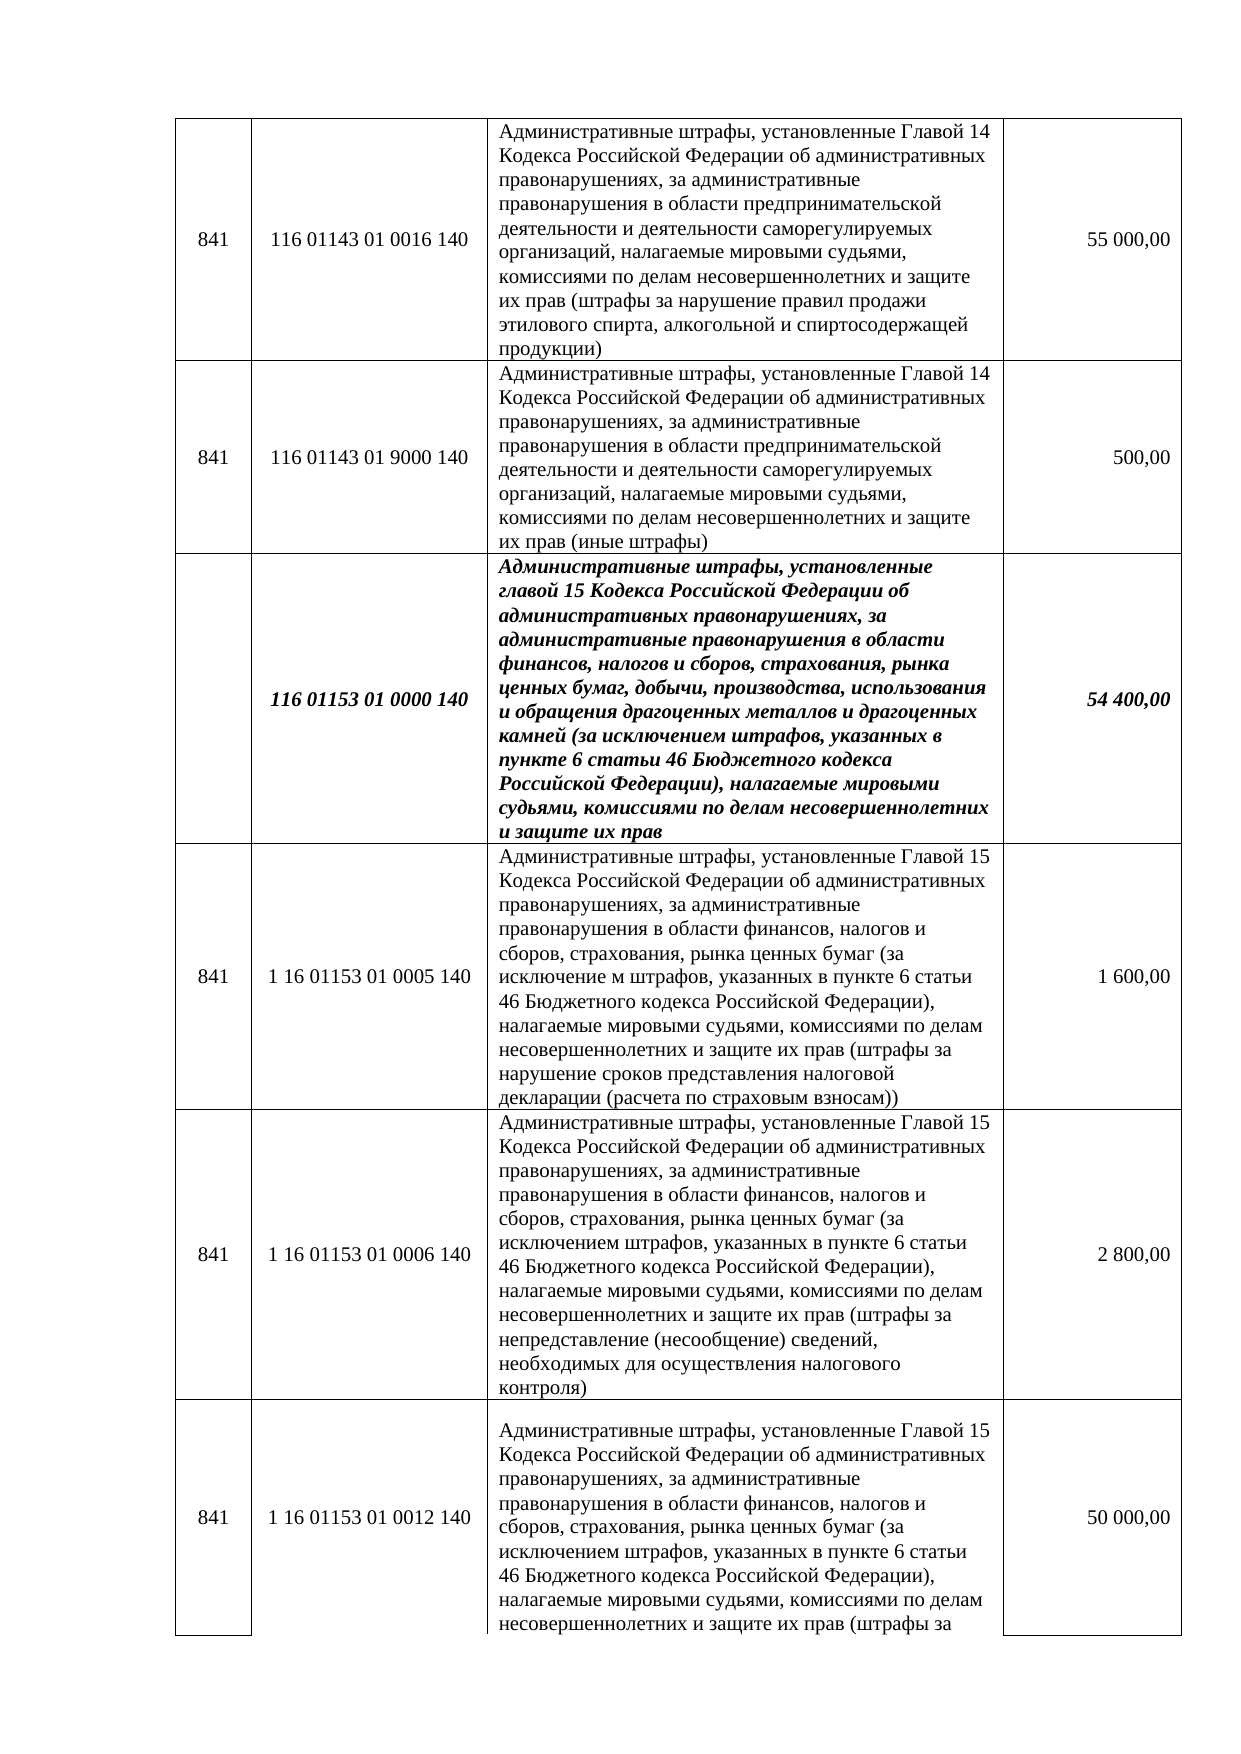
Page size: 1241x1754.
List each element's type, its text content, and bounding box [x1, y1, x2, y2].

table_cell 1 600,00 [1004, 844, 1181, 1109]
table_cell 116 01143 01 0016 140 [252, 119, 487, 360]
table_cell Административные штрафы, установленные Главой 14 Кодекса Российской Федерации об административных правонарушениях, за административные правонарушения в области предпринимательской деятельности и деятельности саморегулируемых организаций, налагаемые мировыми судьями, комиссиями по делам несовершеннолетних и защите их прав (иные штрафы) [488, 361, 1003, 553]
table_cell 1 16 01153 01 0005 140 [252, 844, 487, 1109]
table_cell 50 000,00 [1004, 1400, 1181, 1635]
table_cell 54 400,00 [1004, 554, 1181, 843]
table_cell 1 16 01153 01 0006 140 [252, 1110, 487, 1399]
table_cell 841 [176, 1400, 251, 1635]
table_cell Административные штрафы, установленные Главой 15 Кодекса Российской Федерации об административных правонарушениях, за административные правонарушения в области финансов, налогов и сборов, страхования, рынка ценных бумаг (за исключение м штрафов, указанных в пункте 6 статьи 46 Бюджетного кодекса Российской Федерации), налагаемые мировыми судьями, комиссиями по делам несовершеннолетних и защите их прав (штрафы за нарушение сроков представления налоговой декларации (расчета по страховым взносам)) [488, 844, 1003, 1109]
table_cell 116 01143 01 9000 140 [252, 361, 487, 553]
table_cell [252, 1400, 487, 1635]
table_cell 841 [176, 1110, 251, 1399]
table_cell Административные штрафы, установленные Главой 15 Кодекса Российской Федерации об административных правонарушениях, за административные правонарушения в области финансов, налогов и сборов, страхования, рынка ценных бумаг (за исключением штрафов, указанных в пункте 6 статьи 46 Бюджетного кодекса Российской Федерации), налагаемые мировыми судьями, комиссиями по делам несовершеннолетних и защите их прав (штрафы за непредставление (несообщение) сведений, необходимых для осуществления налогового контроля) [488, 1110, 1003, 1399]
table_cell 116 01153 01 0000 140 [252, 554, 487, 843]
table_cell 841 [176, 844, 251, 1109]
table_cell Административные штрафы, установленные Главой 14 Кодекса Российской Федерации об административных правонарушениях, за административные правонарушения в области предпринимательской деятельности и деятельности саморегулируемых организаций, налагаемые мировыми судьями, комиссиями по делам несовершеннолетних и защите их прав (штрафы за нарушение правил продажи этилового спирта, алкогольной и спиртосодержащей продукции) [488, 119, 1003, 360]
table_cell [176, 554, 251, 843]
table_cell 500,00 [1004, 361, 1181, 553]
table_cell 841 [176, 119, 251, 360]
table_cell 2 800,00 [1004, 1110, 1181, 1399]
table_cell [487, 1400, 1003, 1635]
table_cell Административные штрафы, установленные главой 15 Кодекса Российской Федерации об административных правонарушениях, за административные правонарушения в области финансов, налогов и сборов, страхования, рынка ценных бумаг, добычи, производства, использования и обращения драгоценных металлов и драгоценных камней (за исключением штрафов, указанных в пункте 6 статьи 46 Бюджетного кодекса Российской Федерации), налагаемые мировыми судьями, комиссиями по делам несовершеннолетних и защите их прав [488, 554, 1003, 843]
table_cell 841 [176, 361, 251, 553]
table_cell 55 000,00 [1004, 119, 1181, 360]
